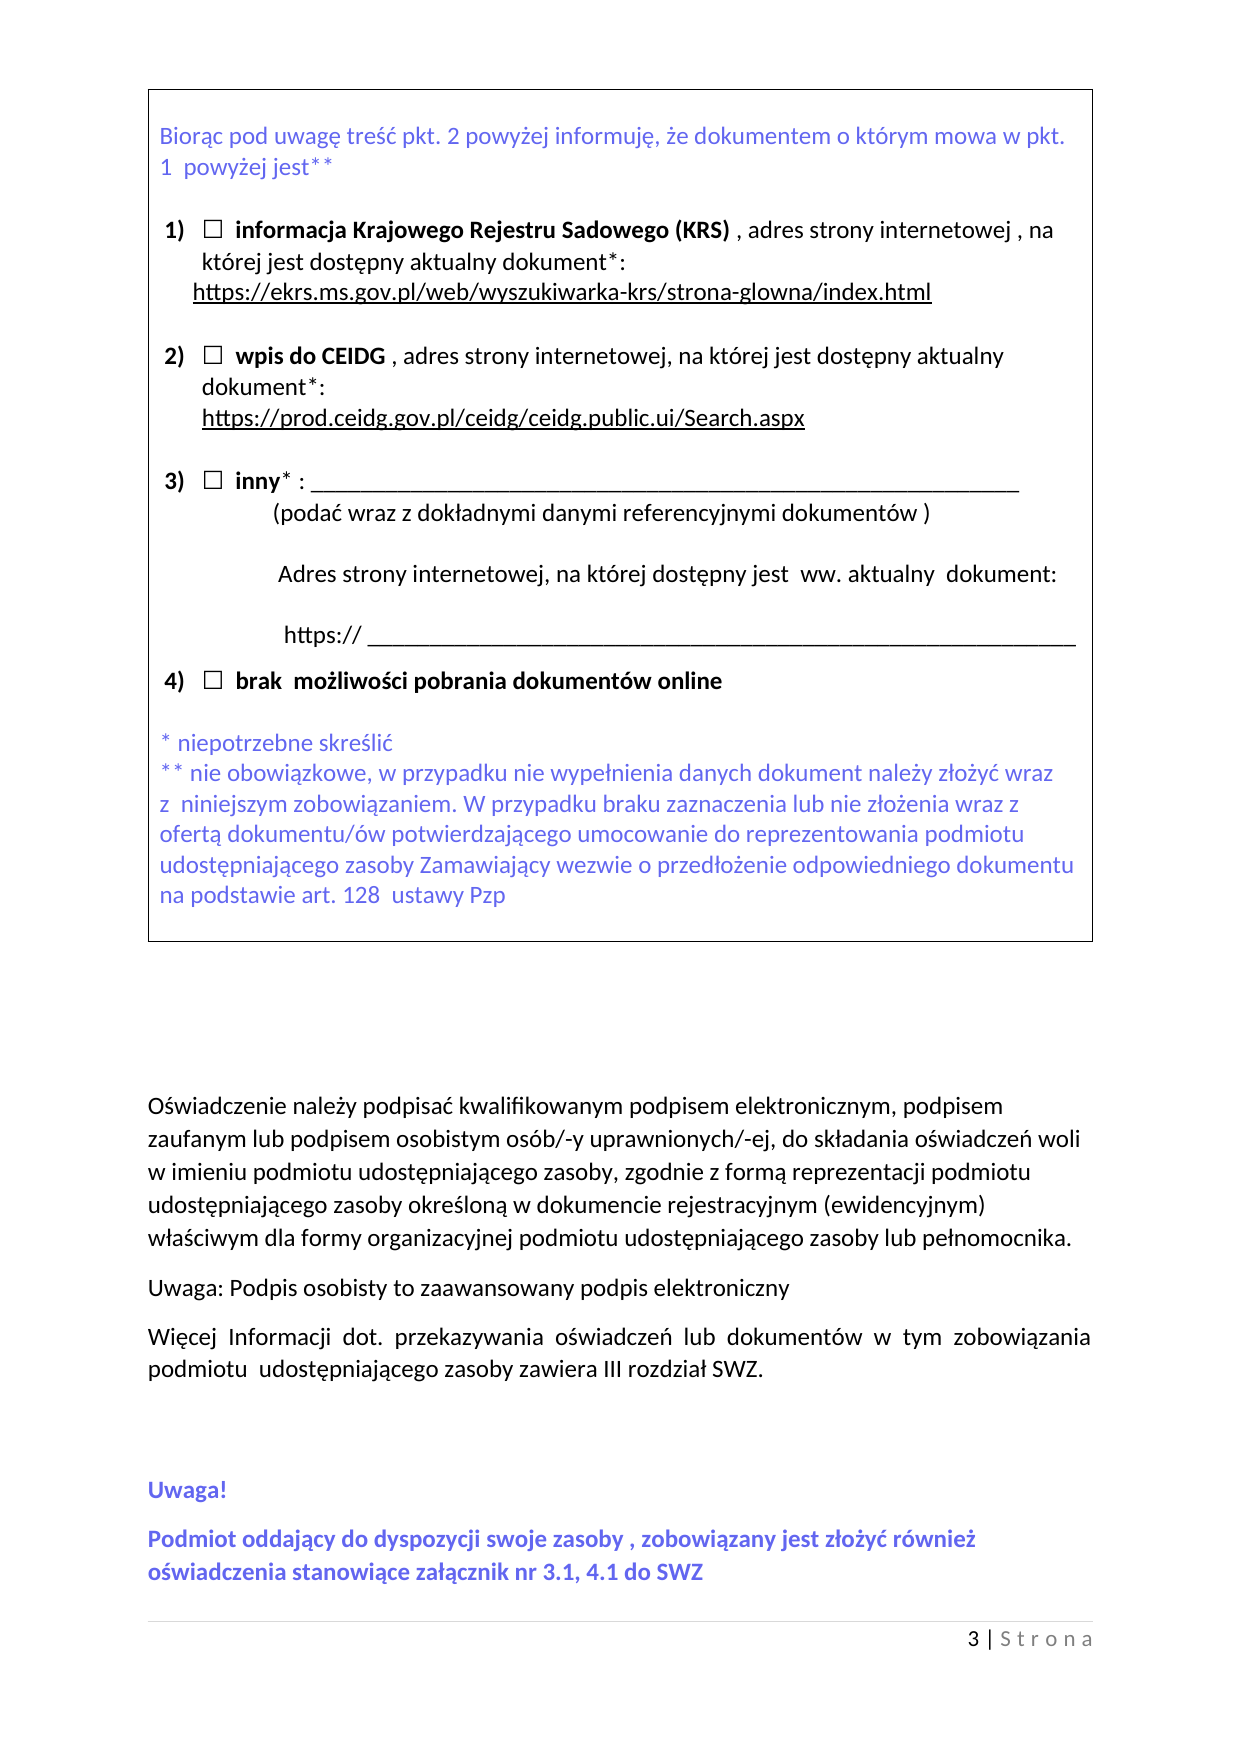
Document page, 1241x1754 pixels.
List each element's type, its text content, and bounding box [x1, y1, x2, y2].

text Podmiot oddający do dyspozycji swoje zasoby , zobowiązany jest złożyć również oświadczenia stanowiące załącznik nr 3.1, 4.1 do SWZ [148, 1523, 1093, 1587]
text Oświadczenie należy podpisać kwalifikowanym podpisem elektronicznym, podpisem zaufanym lub podpisem osobistym osób/-y uprawnionych/-ej, do składania oświadczeń woli w imieniu podmiotu udostępniającego zasoby, zgodnie z formą reprezentacji podmiotu udostępniającego zasoby określoną w dokumencie rejestracyjnym (ewidencyjnym) właściwym dla formy organizacyjnej podmiotu udostępniającego zasoby lub pełnomocnika. [148, 1090, 1093, 1253]
text Uwaga! [148, 1474, 1093, 1504]
text Uwaga: Podpis osobisty to zaawansowany podpis elektroniczny [148, 1272, 1093, 1302]
table_header Biorąc pod uwagę treść pkt. 2 powyżej informuję, że dokumentem o którym mowa w pkt. 1 powyżej jest** informacja Krajowego Rejestru Sadowego (KRS) , adres strony internetowej , na której jest dostępny aktualny dokument*: https://ekrs.ms.gov.pl/web/wyszukiwarka-krs/strona-glowna/index.html wpis do CEIDG , adres strony internetowej, na której jest dostępny aktualny dokument*: https://prod.ceidg.gov.pl/ceidg/ceidg.public.ui/Search.aspx inny* : _________________________________________________________ (podać wraz z dokładnymi danymi referencyjnymi dokumentów ) Adres strony internetowej, na której dostępny jest ww. aktualny dokument: https:// _________________________________________________________ brak możliwości pobrania dokumentów online * niepotrzebne skreślić ** nie obowiązkowe, w przypadku nie wypełnienia danych dokument należy złożyć wraz z niniejszym zobowiązaniem. W przypadku braku zaznaczenia lub nie złożenia wraz z ofertą dokumentu/ów potwierdzającego umocowanie do reprezentowania podmiotu udostępniającego zasoby Zamawiający wezwie o przedłożenie odpowiedniego dokumentu na podstawie art. 128 ustawy Pzp [149, 90, 1092, 941]
text Więcej Informacji dot. przekazywania oświadczeń lub dokumentów w tym zobowiązania podmiotu udostępniającego zasoby zawiera III rozdział SWZ. [148, 1321, 1093, 1384]
